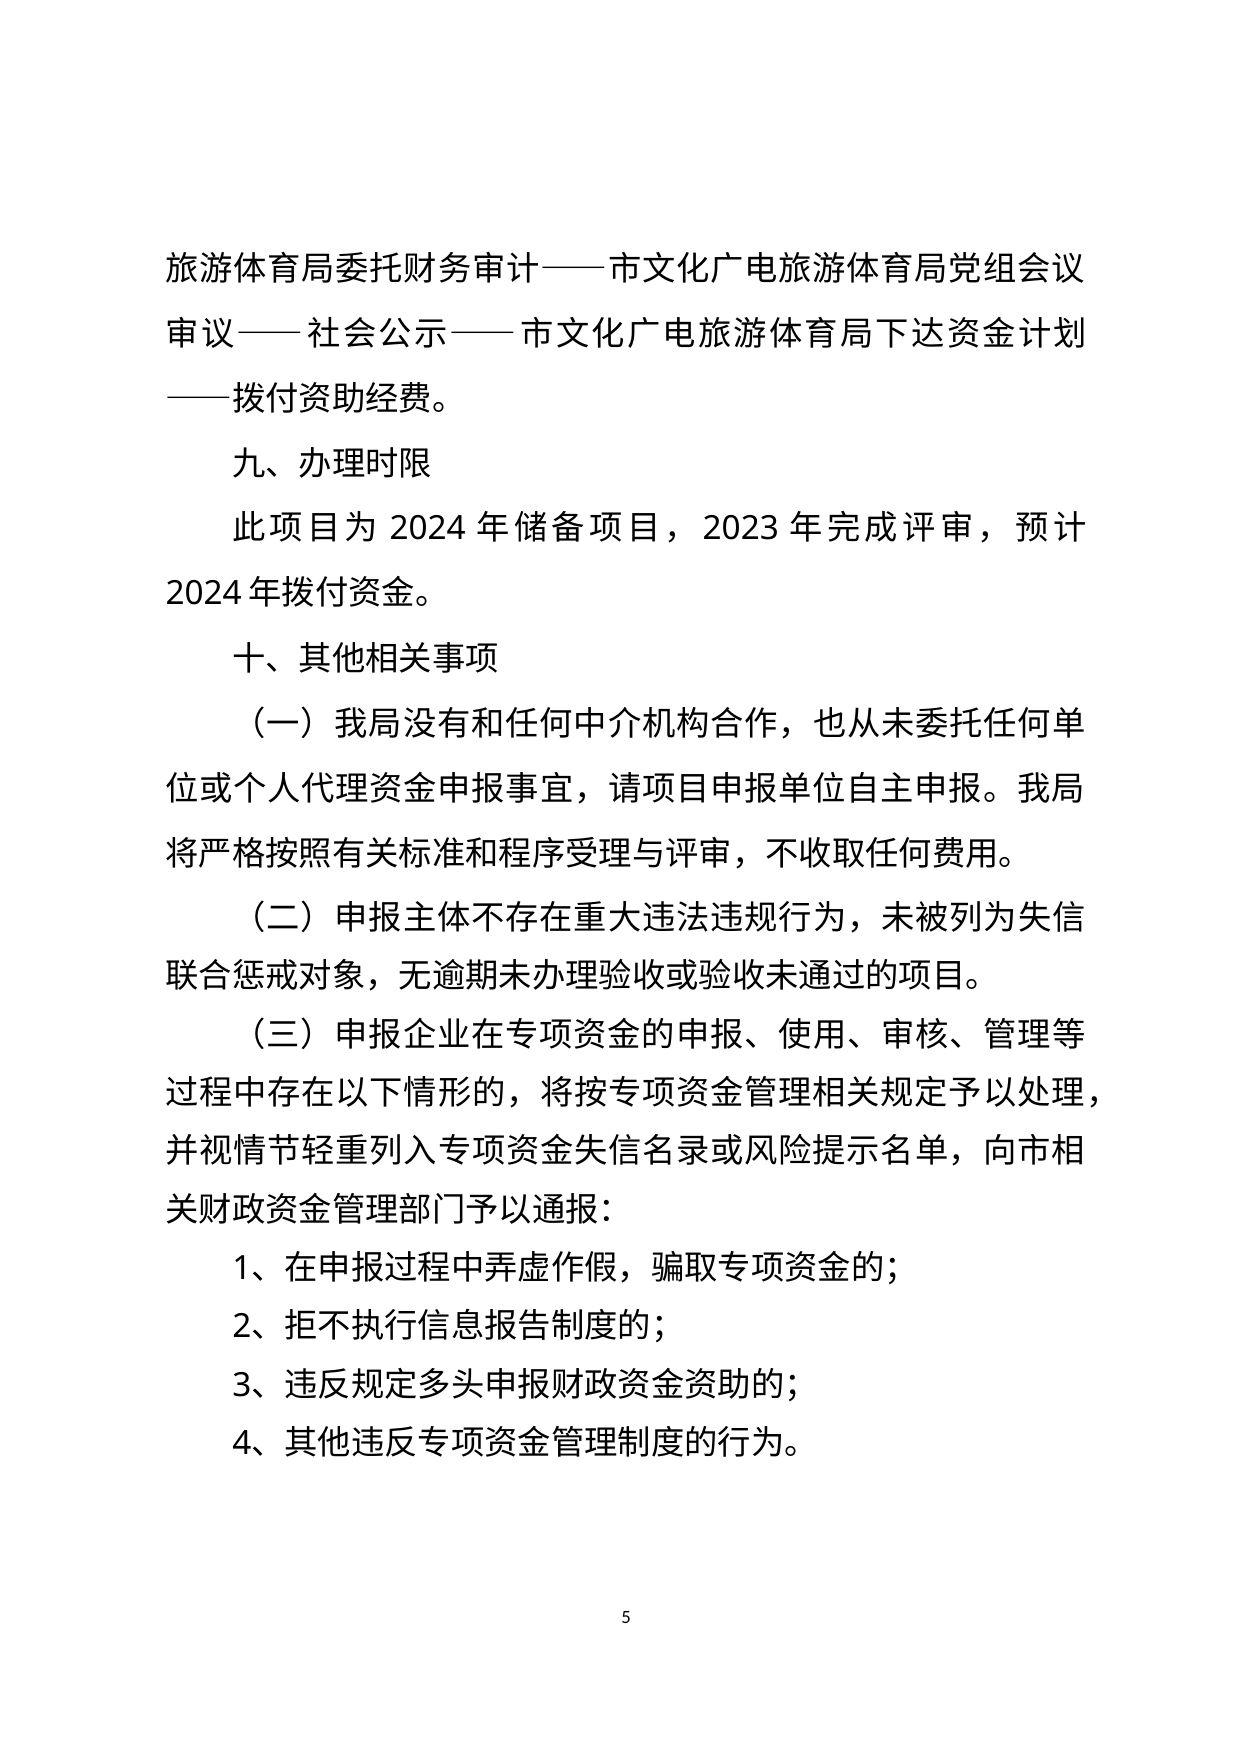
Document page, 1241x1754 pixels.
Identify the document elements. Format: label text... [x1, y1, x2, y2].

text （一）我局没有和任何中介机构合作，也从未委托任何单位或个人代理资金申报事宜，请项目申报单位自主申报。我局将严格按照有关标准和程序受理与评审，不收取任何费用。 [165, 688, 1087, 883]
text 十、其他相关事项 [165, 623, 1087, 688]
text 此项目为2024年储备项目，2023年完成评审，预计2024年拨付资金。 [165, 493, 1087, 623]
text （二）申报主体不存在重大违法违规行为，未被列为失信联合惩戒对象，无逾期未办理验收或验收未通过的项目。 [165, 883, 1087, 999]
text 九、办理时限 [165, 428, 1087, 493]
text 3、违反规定多头申报财政资金资助的； [165, 1349, 1087, 1408]
text 4、其他违反专项资金管理制度的行为。 [165, 1408, 1087, 1466]
text （三）申报企业在专项资金的申报、使用、审核、管理等过程中存在以下情形的，将按专项资金管理相关规定予以处理，并视情节轻重列入专项资金失信名录或风险提示名单，向市相关财政资金管理部门予以通报： [165, 999, 1087, 1233]
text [165, 233, 1087, 428]
text 2、拒不执行信息报告制度的； [165, 1291, 1087, 1349]
text 1、在申报过程中弄虚作假，骗取专项资金的； [165, 1233, 1087, 1291]
